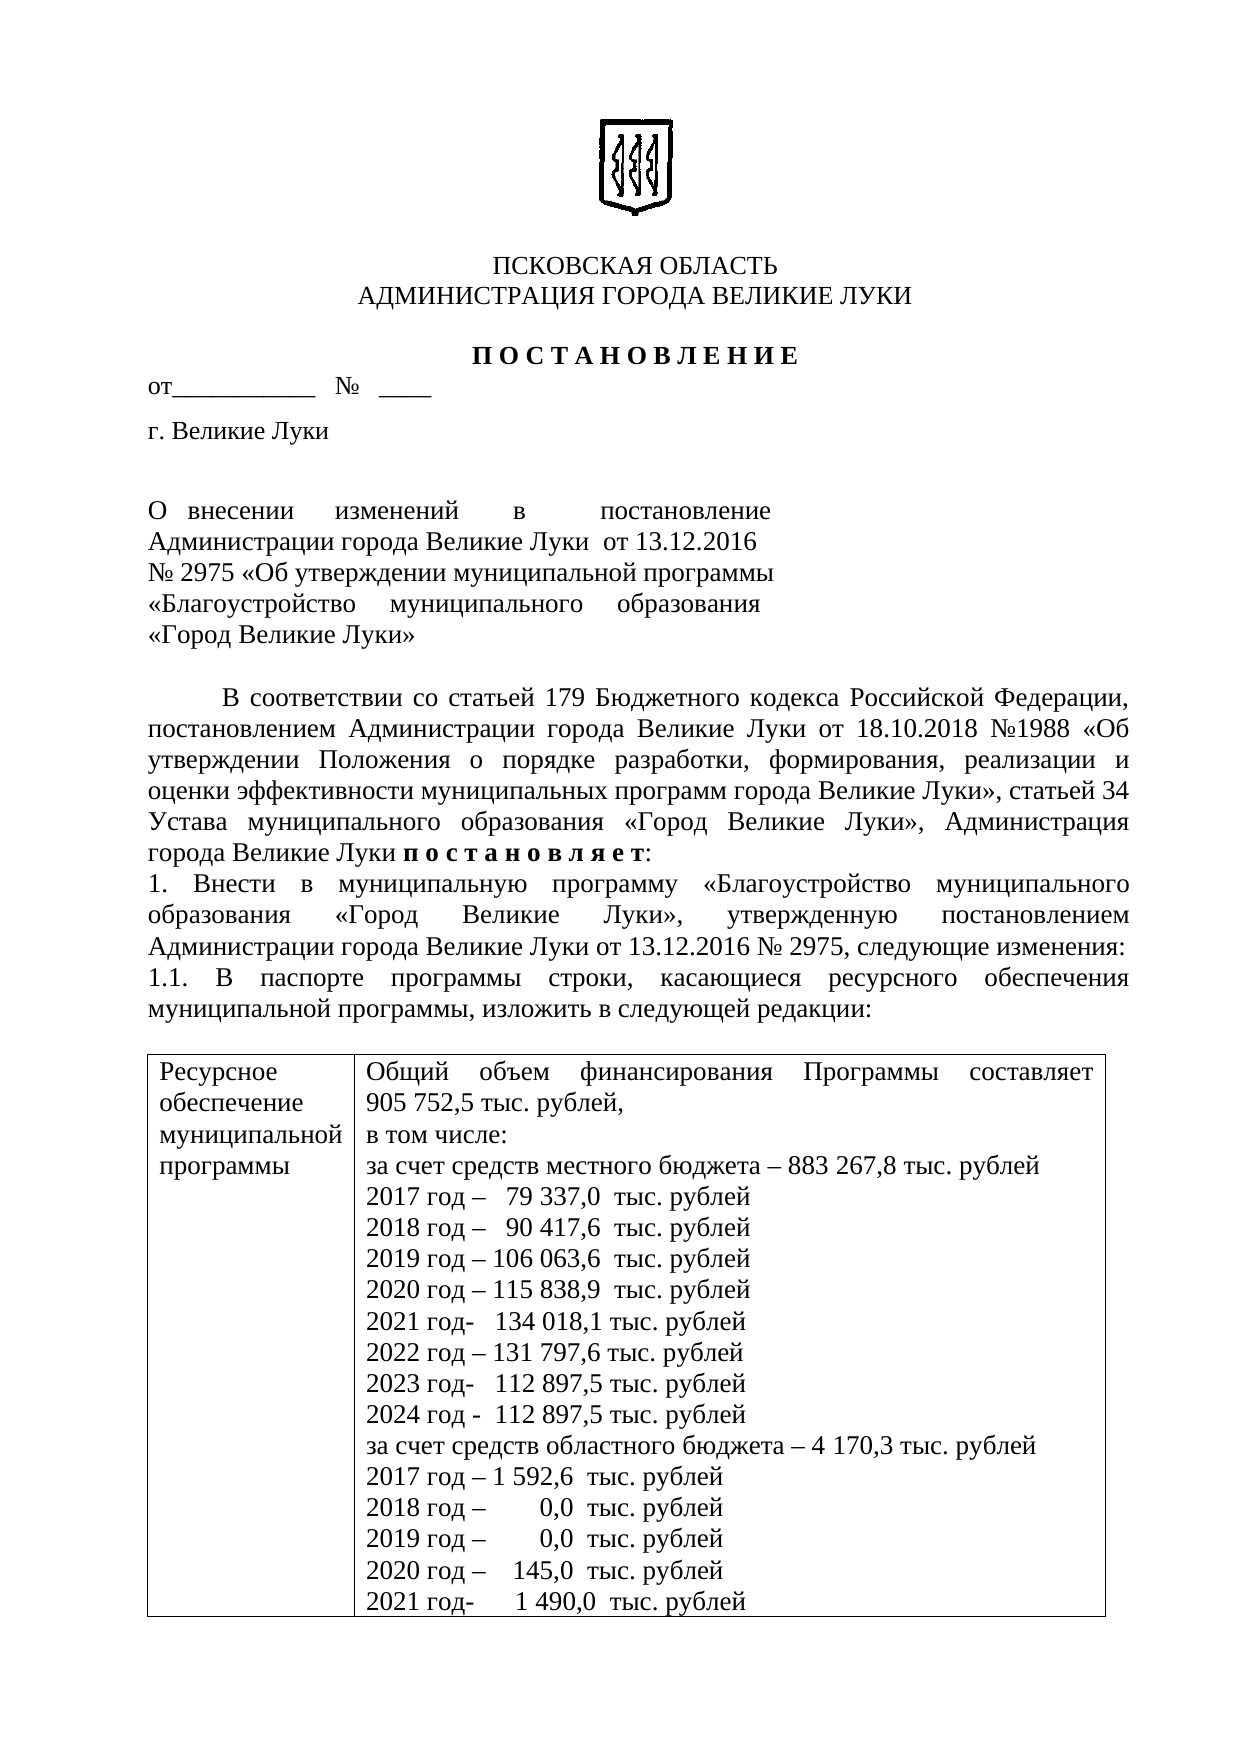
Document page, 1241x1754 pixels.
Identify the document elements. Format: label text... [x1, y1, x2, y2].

text В соответствии со статьей 179 Бюджетного кодекса Российской Федерации, постановлением Администрации города Великие Луки от 18.10.2018 №1988 «Об утверждении Положения о порядке разработки, формирования, реализации и оценки эффективности муниципальных программ города Великие Луки», статьей 34 Устава муниципального образования «Город Великие Луки», Администрация города Великие Луки п о с т а н о в л я е т: [148, 681, 1131, 867]
text от___________ № ____ [148, 370, 1122, 400]
picture [578, 118, 692, 221]
text «Благоустройство муниципального образования [148, 587, 1149, 618]
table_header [148, 1055, 354, 1616]
text О внесении изменений в постановление [148, 494, 1149, 525]
text ПСКОВСКАЯ ОБЛАСТЬ [148, 250, 1122, 280]
text «Город Великие Луки» [148, 618, 1149, 649]
text П О С Т А Н О В Л Е Н И Е [148, 340, 1122, 370]
text № 2975 «Об утверждении муниципальной программы [148, 556, 1149, 587]
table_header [355, 1055, 1105, 1616]
text г. Великие Луки [148, 415, 1122, 445]
text 1. Внести в муниципальную программу «Благоустройство муниципального образования «Город Великие Луки», утвержденную постановлением Администрации города Великие Луки от 13.12.2016 № 2975, следующие изменения: [148, 867, 1131, 961]
text АДМИНИСТРАЦИЯ ГОРОДА ВЕЛИКИЕ ЛУКИ [148, 280, 1122, 310]
text Администрации города Великие Луки от 13.12.2016 [148, 525, 1149, 556]
text 1.1. В паспорте программы строки, касающиеся ресурсного обеспечения муниципальной программы, изложить в следующей редакции: [148, 961, 1131, 1023]
